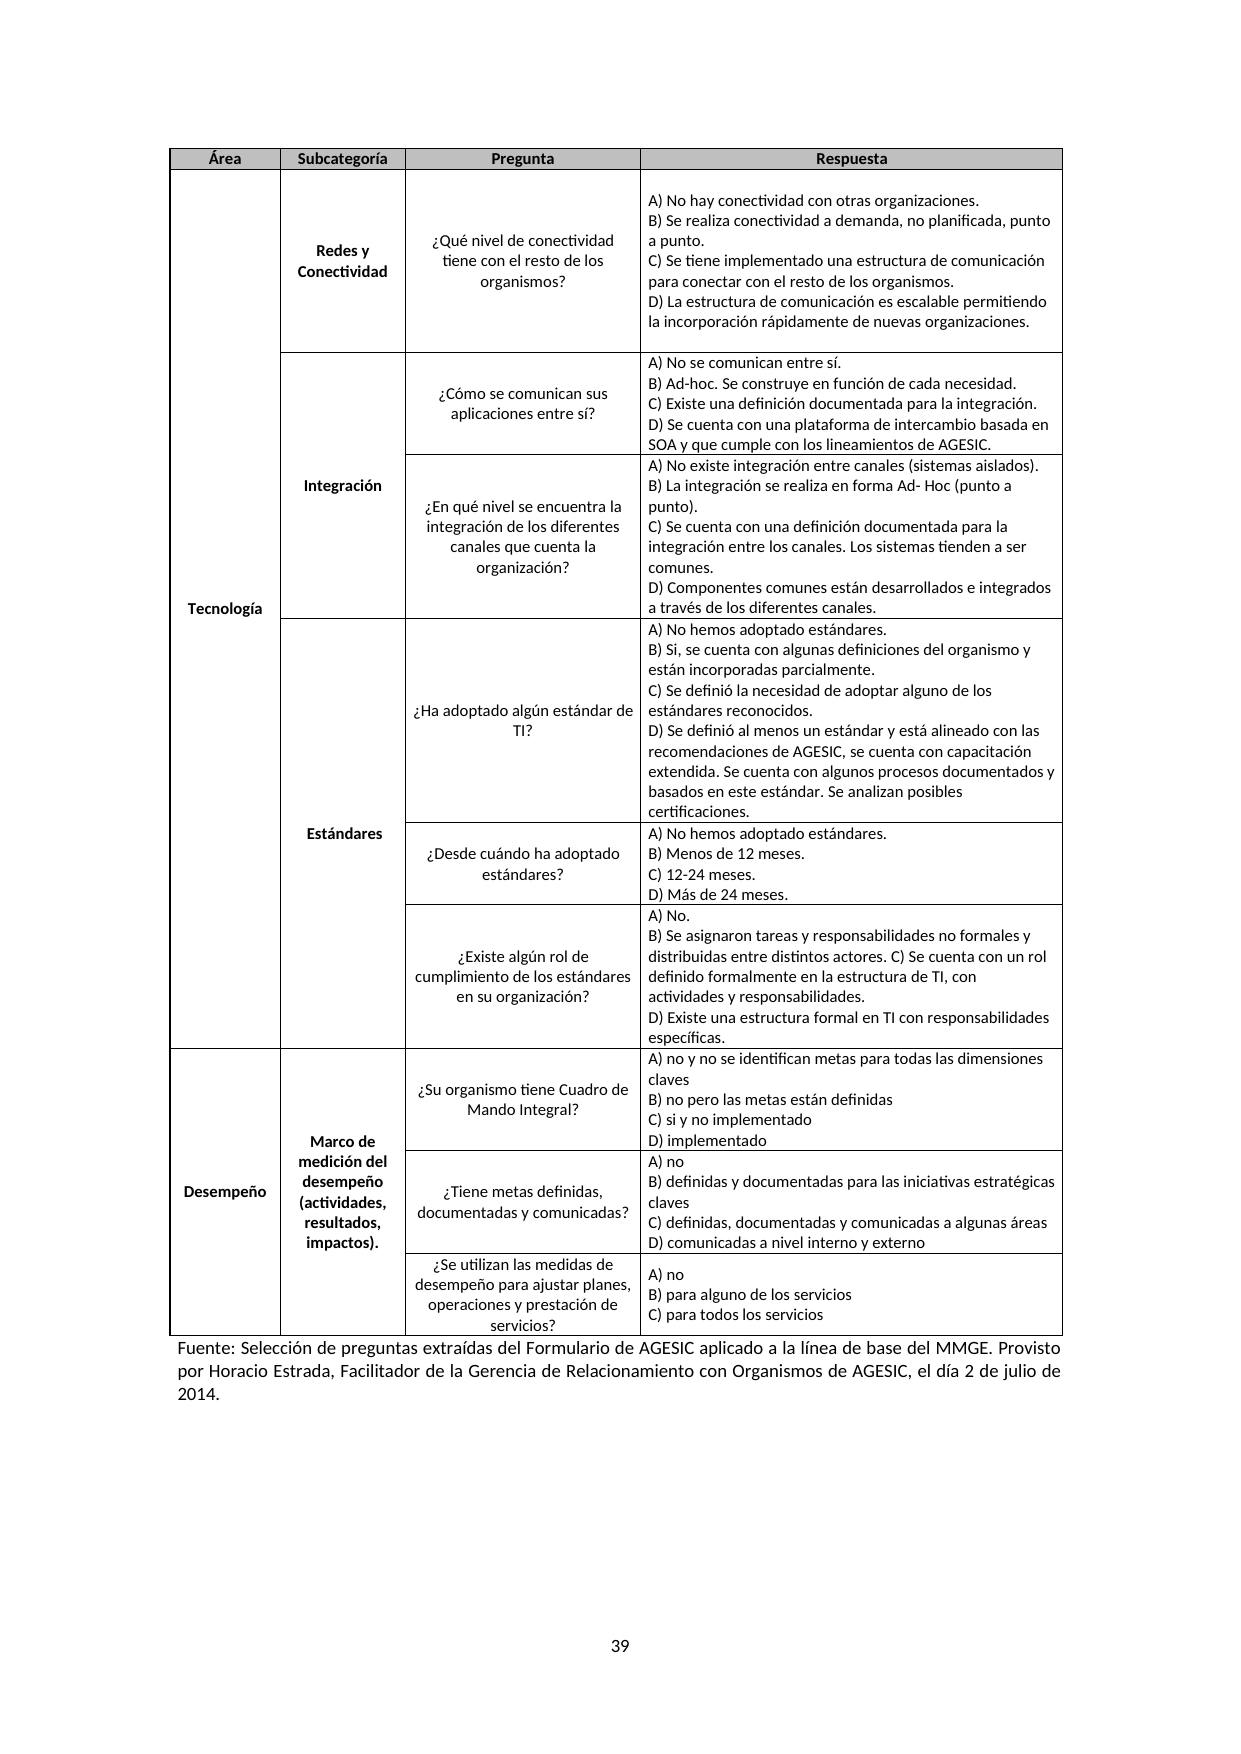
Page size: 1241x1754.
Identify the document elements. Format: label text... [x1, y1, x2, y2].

table_cell Desempeño [171, 1049, 280, 1335]
table_cell Redes y Conectividad [281, 170, 405, 352]
table_cell A) No. B) Se asignaron tareas y responsabilidades no formales y distribuidas entre distintos actores. C) Se cuenta con un rol definido formalmente en la estructura de TI, con actividades y responsabilidades. D) Existe una estructura formal en TI con responsabilidades específicas. [641, 905, 1062, 1048]
table_cell A) no B) definidas y documentadas para las iniciativas estratégicas claves C) definidas, documentadas y comunicadas a algunas áreas D) comunicadas a nivel interno y externo [641, 1151, 1062, 1253]
table_cell Marco de medición del desempeño (actividades, resultados, impactos). [281, 1049, 405, 1335]
table_cell ¿Tiene metas definidas, documentadas y comunicadas? [406, 1151, 640, 1253]
table_cell A) No hemos adoptado estándares. B) Menos de 12 meses. C) 12-24 meses. D) Más de 24 meses. [641, 823, 1062, 904]
table_header Respuesta [641, 149, 1062, 169]
table_header Pregunta [406, 149, 640, 169]
text Fuente: Selección de preguntas extraídas del Formulario de AGESIC aplicado a la línea de base del MMGE. Provisto por Horacio Estrada, Facilitador de la Gerencia de Relacionamiento con Organismos de AGESIC, el día 2 de julio de 2014. [177, 1336, 1063, 1405]
table_cell ¿Su organismo tiene Cuadro de Mando Integral? [406, 1049, 640, 1150]
table_cell Tecnología [171, 170, 280, 1048]
table_cell ¿Se utilizan las medidas de desempeño para ajustar planes, operaciones y prestación de servicios? [406, 1254, 640, 1335]
table_cell A) No hemos adoptado estándares. B) Si, se cuenta con algunas definiciones del organismo y están incorporadas parcialmente. C) Se definió la necesidad de adoptar alguno de los estándares reconocidos. D) Se definió al menos un estándar y está alineado con las recomendaciones de AGESIC, se cuenta con capacitación extendida. Se cuenta con algunos procesos documentados y basados en este estándar. Se analizan posibles certificaciones. [641, 619, 1062, 822]
table_cell ¿Existe algún rol de cumplimiento de los estándares en su organización? [406, 905, 640, 1048]
table_cell Estándares [281, 619, 405, 1048]
table_cell ¿Qué nivel de conectividad tiene con el resto de los organismos? [406, 170, 640, 352]
table_cell A) No se comunican entre sí. B) Ad-hoc. Se construye en función de cada necesidad. C) Existe una definición documentada para la integración. D) Se cuenta con una plataforma de intercambio basada en SOA y que cumple con los lineamientos de AGESIC. [641, 353, 1062, 454]
table_header Área [171, 149, 280, 169]
table_cell A) no B) para alguno de los servicios C) para todos los servicios [641, 1254, 1062, 1335]
table_cell ¿Cómo se comunican sus aplicaciones entre sí? [406, 353, 640, 454]
table_cell ¿Ha adoptado algún estándar de TI? [406, 619, 640, 822]
table_cell ¿Desde cuándo ha adoptado estándares? [406, 823, 640, 904]
table_cell A) No existe integración entre canales (sistemas aislados). B) La integración se realiza en forma Ad- Hoc (punto a punto). C) Se cuenta con una definición documentada para la integración entre los canales. Los sistemas tienden a ser comunes. D) Componentes comunes están desarrollados e integrados a través de los diferentes canales. [641, 455, 1062, 618]
table_cell ¿En qué nivel se encuentra la integración de los diferentes canales que cuenta la organización? [406, 455, 640, 618]
table_cell A) no y no se identifican metas para todas las dimensiones claves B) no pero las metas están definidas C) si y no implementado D) implementado [641, 1049, 1062, 1150]
table_header Subcategoría [281, 149, 405, 169]
table_cell A) No hay conectividad con otras organizaciones. B) Se realiza conectividad a demanda, no planificada, punto a punto. C) Se tiene implementado una estructura de comunicación para conectar con el resto de los organismos. D) La estructura de comunicación es escalable permitiendo la incorporación rápidamente de nuevas organizaciones. [641, 170, 1062, 352]
table_cell Integración [281, 353, 405, 618]
